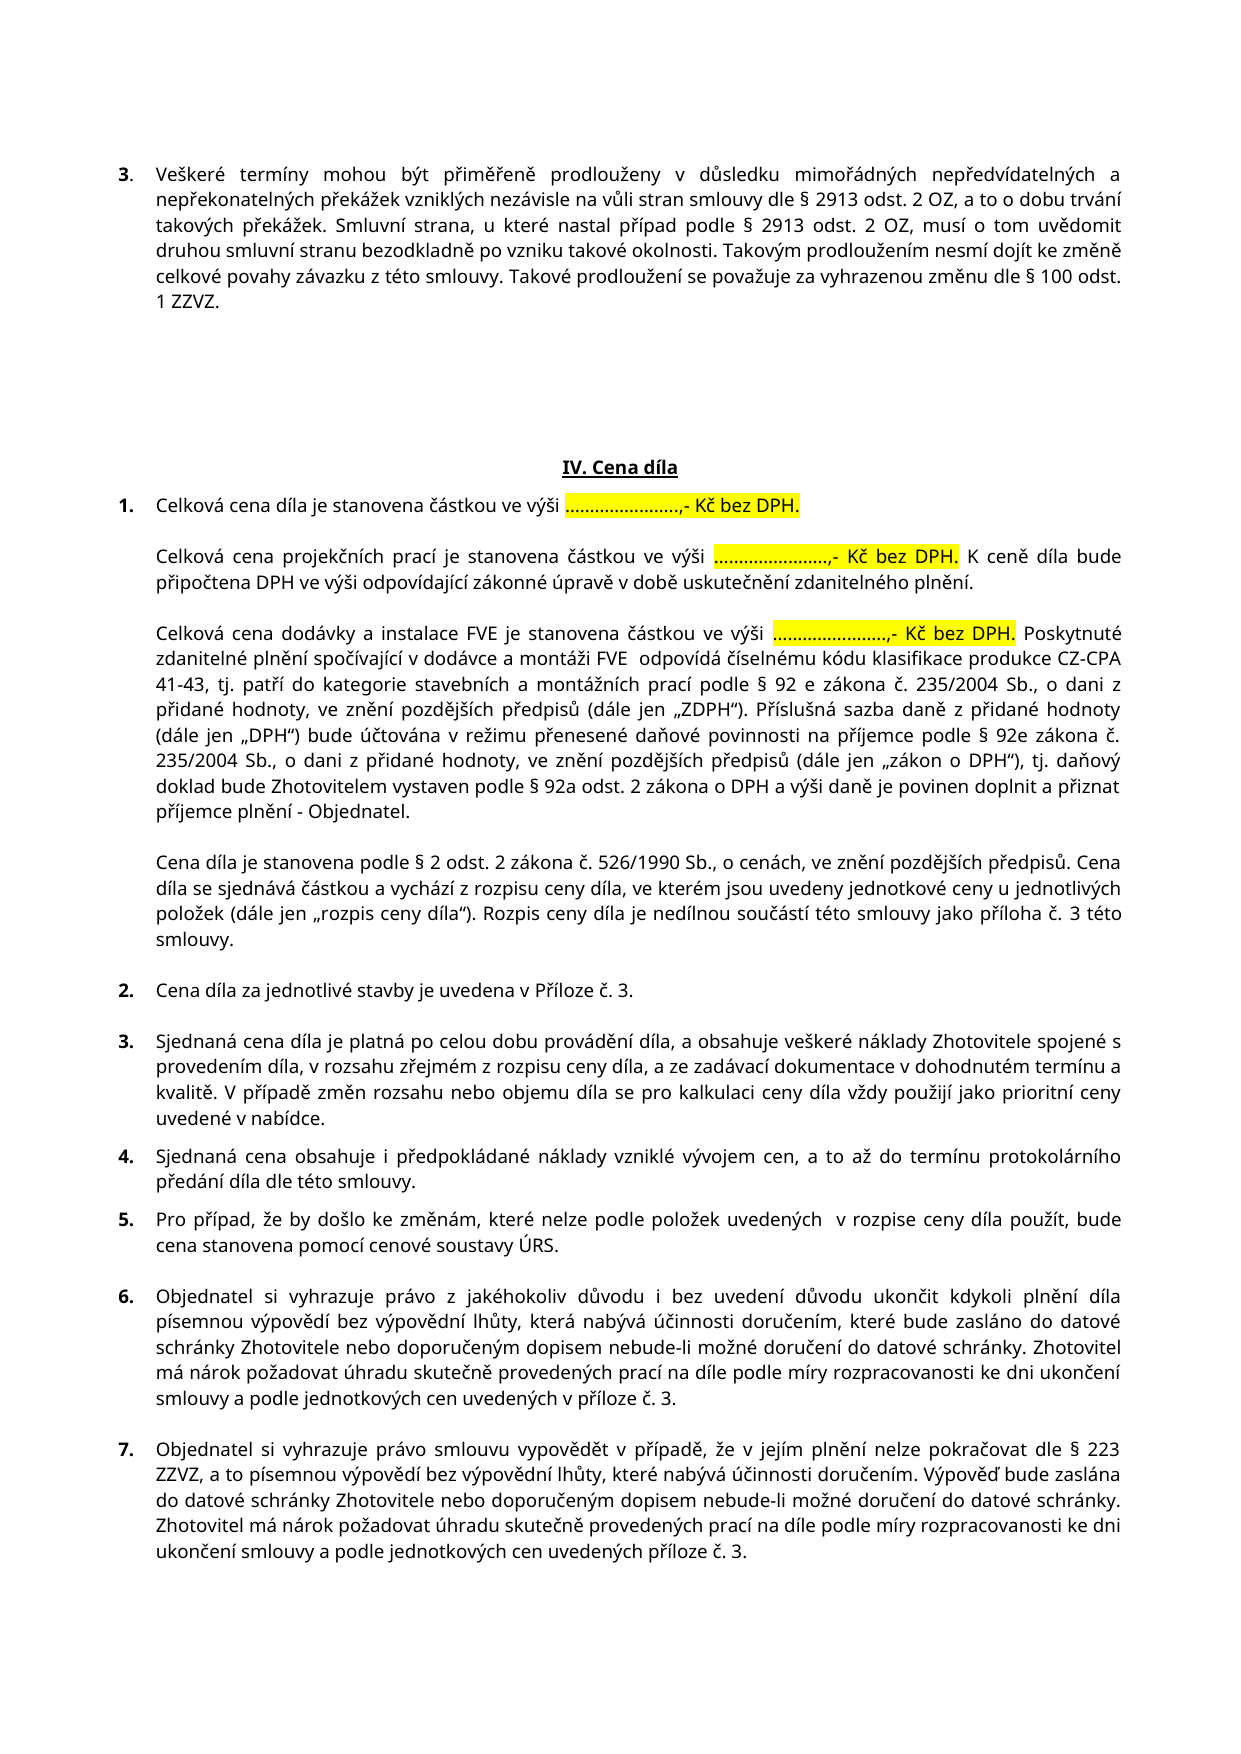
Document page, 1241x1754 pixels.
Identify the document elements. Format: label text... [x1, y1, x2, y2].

text 6. Objednatel si vyhrazuje právo z jakéhokoliv důvodu i bez uvedení důvodu ukončit kdykoli plnění díla písemnou výpovědí bez výpovědní lhůty, která nabývá účinnosti doručením, které bude zasláno do datové schránky Zhotovitele nebo doporučeným dopisem nebude-li možné doručení do datové schránky. Zhotovitel má nárok požadovat úhradu skutečně provedených prací na díle podle míry rozpracovanosti ke dni ukončení smlouvy a podle jednotkových cen uvedených v příloze č. 3. [118, 1283, 1122, 1411]
list 3. Sjednaná cena díla je platná po celou dobu provádění díla, a obsahuje veškeré náklady Zhotovitele spojené s provedením díla, v rozsahu zřejmém z rozpisu ceny díla, a ze zadávací dokumentace v dohodnutém termínu a kvalitě. V případě změn rozsahu nebo objemu díla se pro kalkulaci ceny díla vždy použijí jako prioritní ceny uvedené v nabídce. [118, 1028, 1122, 1130]
text Cena díla je stanovena podle § 2 odst. 2 zákona č. 526/1990 Sb., o cenách, ve znění pozdějších předpisů. Cena díla se sjednává částkou a vychází z rozpisu ceny díla, ve kterém jsou uvedeny jednotkové ceny u jednotlivých položek (dále jen „rozpis ceny díla“). Rozpis ceny díla je nedílnou součástí této smlouvy jako příloha č. 3 této smlouvy. [156, 850, 1122, 952]
list 3. Veškeré termíny mohou být přiměřeně prodlouženy v důsledku mimořádných nepředvídatelných a nepřekonatelných překážek vzniklých nezávisle na vůli stran smlouvy dle § 2913 odst. 2 OZ, a to o dobu trvání takových překážek. Smluvní strana, u které nastal případ podle § 2913 odst. 2 OZ, musí o tom uvědomit druhou smluvní stranu bezodkladně po vzniku takové okolnosti. Takovým prodloužením nesmí dojít ke změně celkové povahy závazku z této smlouvy. Takové prodloužení se považuje za vyhrazenou změnu dle § 100 odst. 1 ZZVZ. [118, 161, 1122, 314]
text Cena díla [118, 454, 1122, 480]
text 5. Pro případ, že by došlo ke změnám, které nelze podle položek uvedených v rozpise ceny díla použít, bude cena stanovena pomocí cenové soustavy ÚRS. [118, 1206, 1122, 1257]
text 7. Objednatel si vyhrazuje právo smlouvu vypovědět v případě, že v jejím plnění nelze pokračovat dle § 223 ZZVZ, a to písemnou výpovědí bez výpovědní lhůty, které nabývá účinnosti doručením. Výpověď bude zaslána do datové schránky Zhotovitele nebo doporučeným dopisem nebude-li možné doručení do datové schránky. Zhotovitel má nárok požadovat úhradu skutečně provedených prací na díle podle míry rozpracovanosti ke dni ukončení smlouvy a podle jednotkových cen uvedených příloze č. 3. [118, 1436, 1122, 1564]
text Celková cena projekčních prací je stanovena částkou ve výši …………………..,- Kč bez DPH. K ceně díla bude připočtena DPH ve výši odpovídající zákonné úpravě v době uskutečnění zdanitelného plnění. [156, 543, 1122, 594]
list 4. Sjednaná cena obsahuje i předpokládané náklady vzniklé vývojem cen, a to až do termínu protokolárního předání díla dle této smlouvy. [118, 1143, 1122, 1194]
list 1. Celková cena díla je stanovena částkou ve výši …………………..,- Kč bez DPH. [118, 492, 1122, 518]
list 2. Cena díla za jednotlivé stavby je uvedena v Příloze č. 3. [118, 977, 1122, 1003]
text Celková cena dodávky a instalace FVE je stanovena částkou ve výši …………………..,- Kč bez DPH. Poskytnuté zdanitelné plnění spočívající v dodávce a montáži FVE odpovídá číselnému kódu klasifikace produkce CZ-CPA 41-43, tj. patří do kategorie stavebních a montážních prací podle § 92 e zákona č. 235/2004 Sb., o dani z přidané hodnoty, ve znění pozdějších předpisů (dále jen „ZDPH“). Příslušná sazba daně z přidané hodnoty (dále jen „DPH“) bude účtována v režimu přenesené daňové povinnosti na příjemce podle § 92e zákona č. 235/2004 Sb., o dani z přidané hodnoty, ve znění pozdějších předpisů (dále jen „zákon o DPH“), tj. daňový doklad bude Zhotovitelem vystaven podle § 92a odst. 2 zákona o DPH a výši daně je povinen doplnit a přiznat příjemce plnění - Objednatel. [156, 620, 1122, 824]
